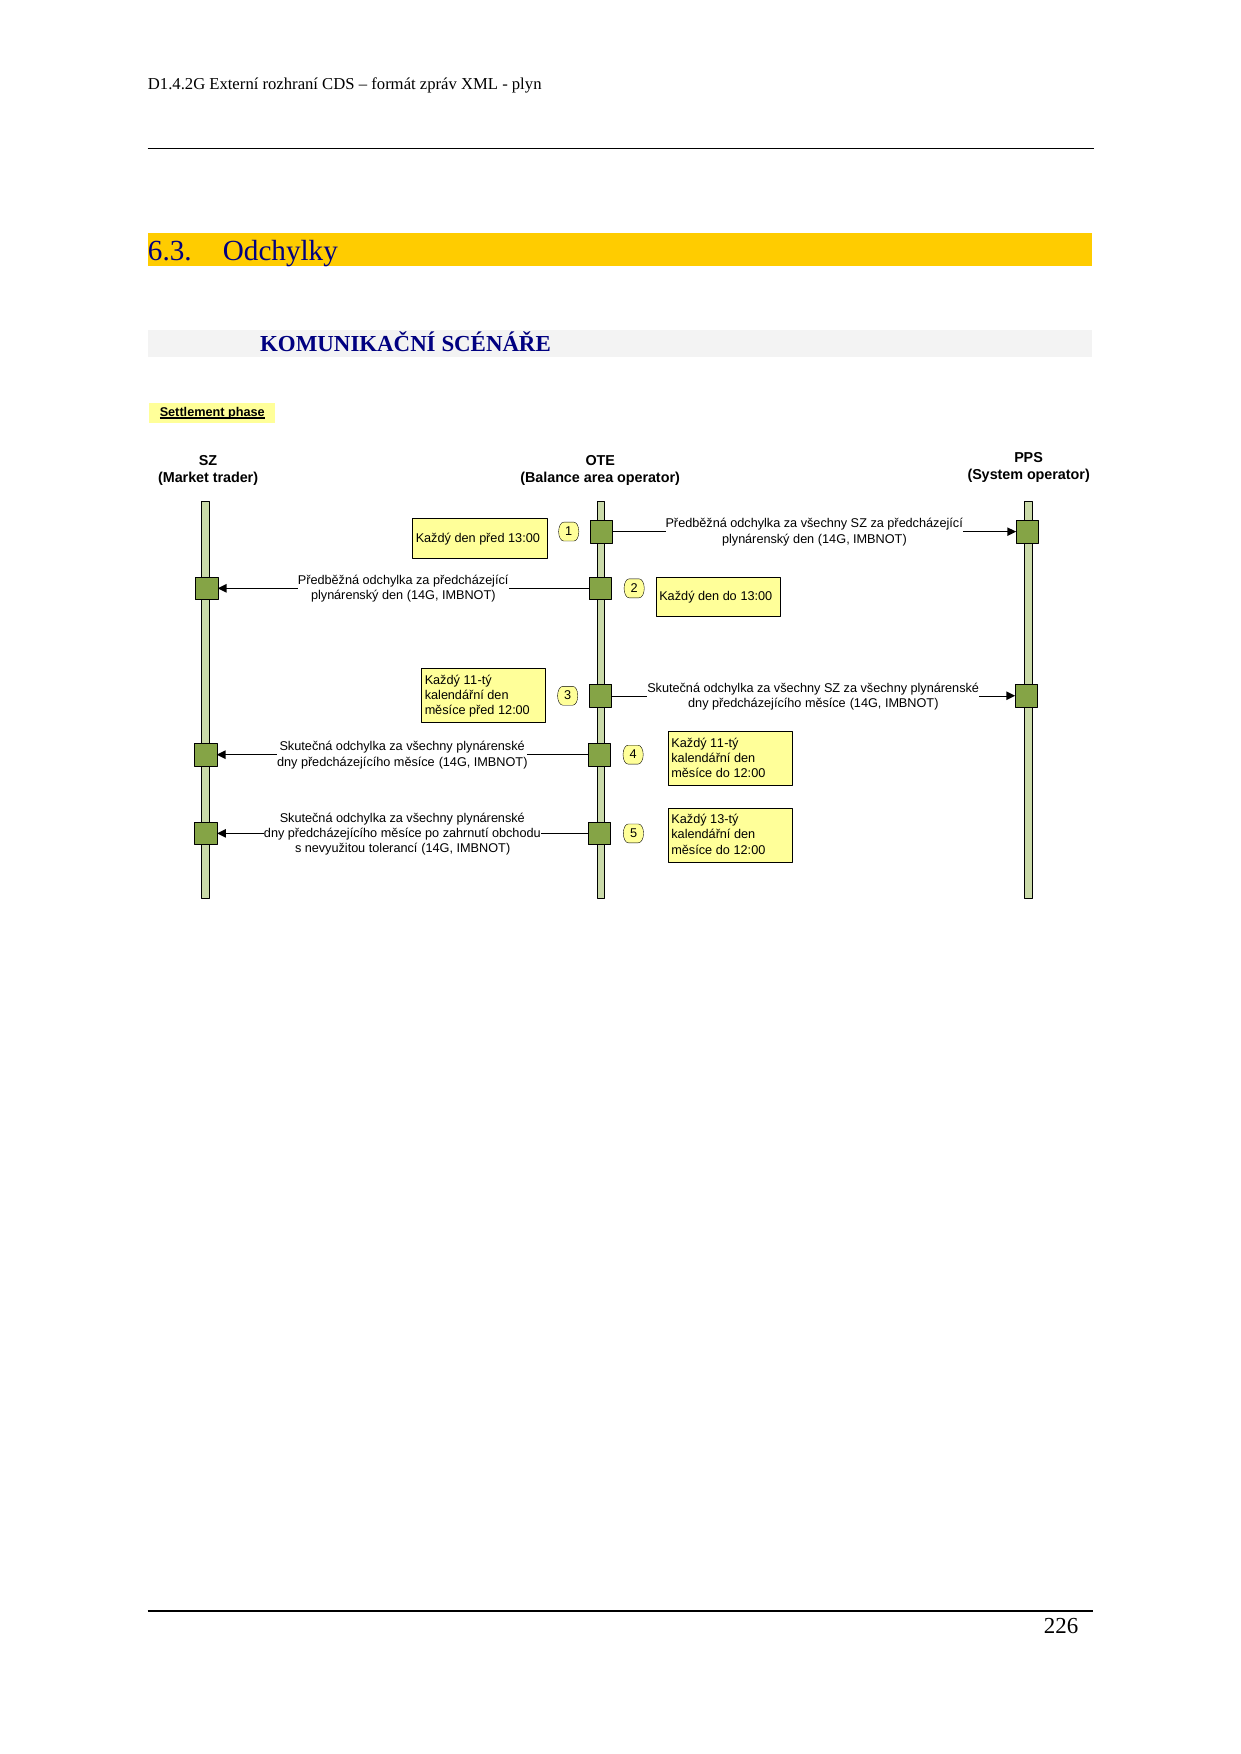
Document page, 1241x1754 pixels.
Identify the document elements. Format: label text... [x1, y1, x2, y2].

subtitle Komunikační scénáře [148, 330, 1092, 357]
subtitle Odchylky [148, 233, 1092, 266]
